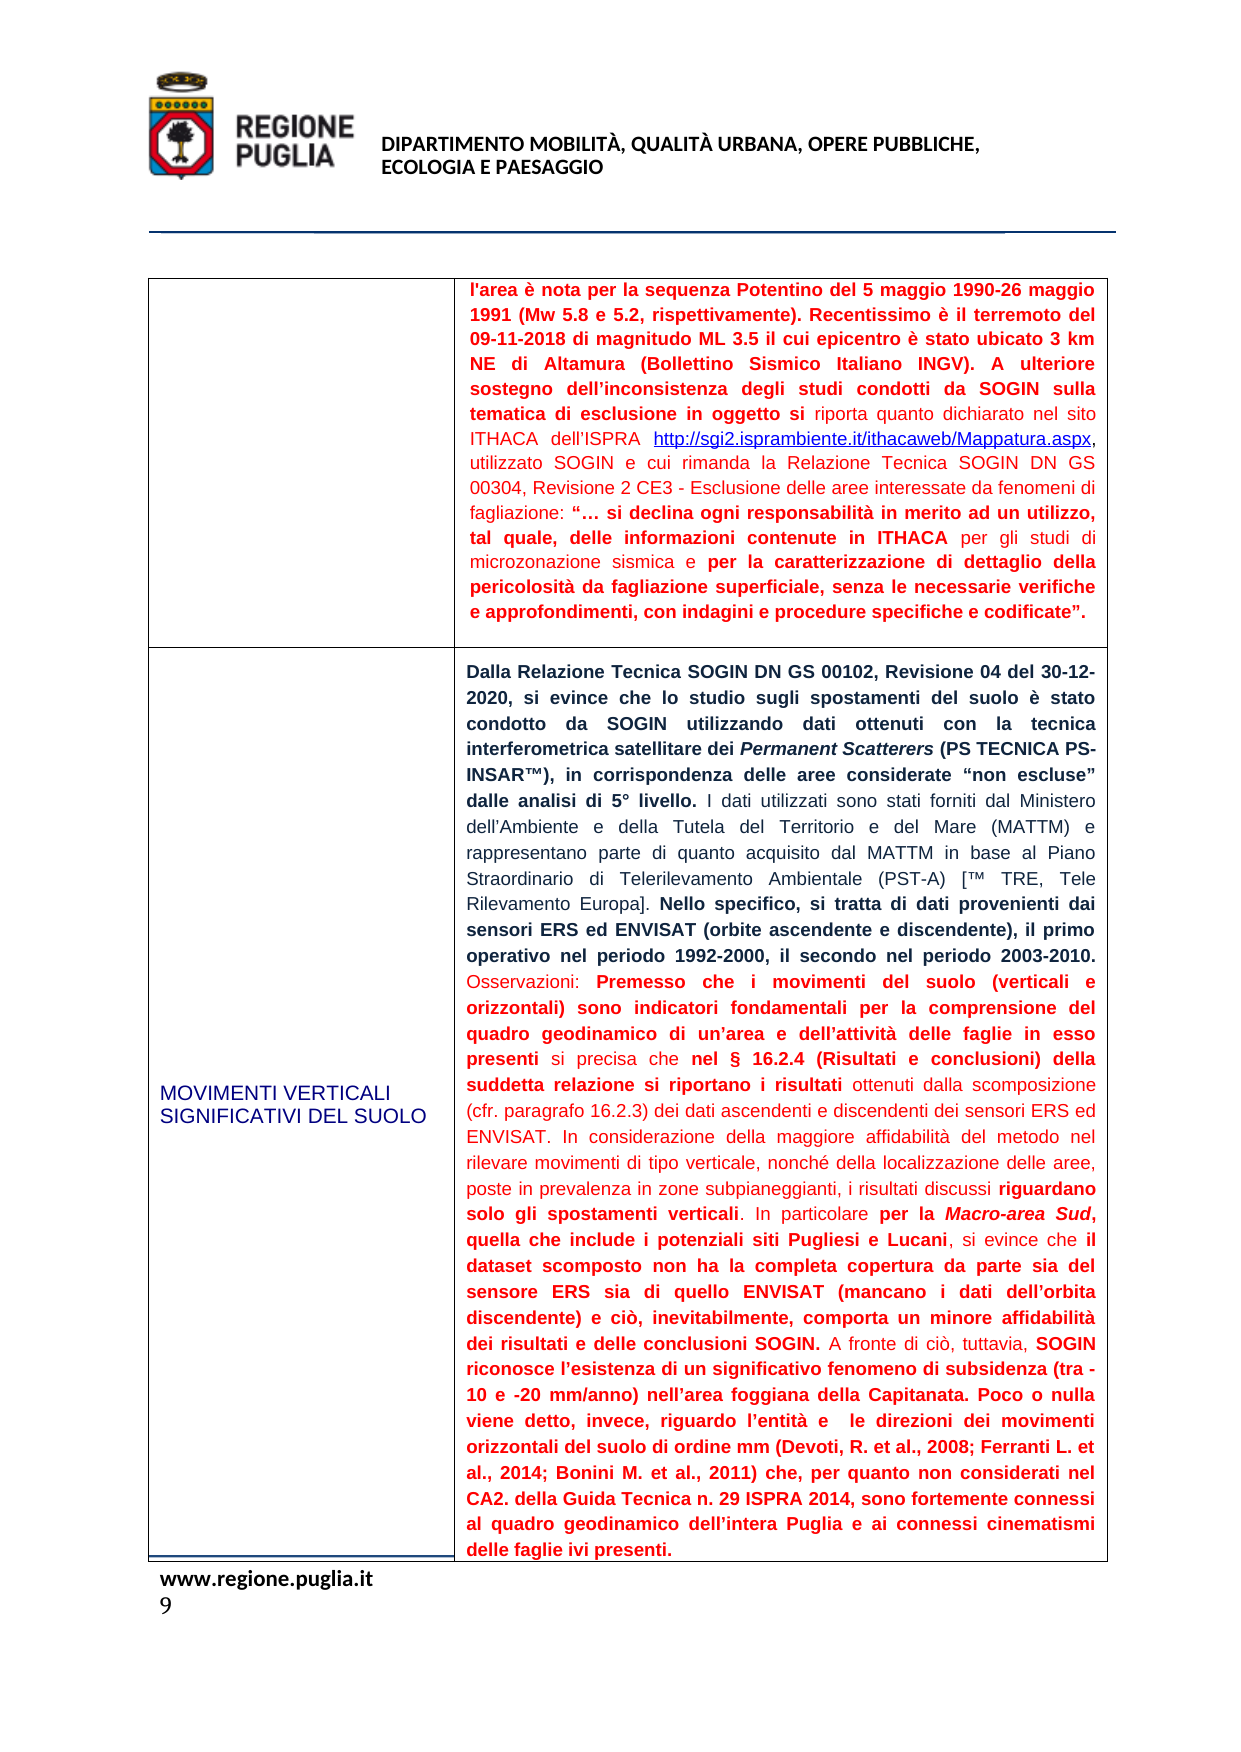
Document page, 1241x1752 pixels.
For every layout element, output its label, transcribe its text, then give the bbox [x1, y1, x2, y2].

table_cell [455, 279, 1107, 647]
table_cell Dalla Relazione Tecnica SOGIN DN GS 00102, Revisione 04 del 30-12-2020, si evince che lo studio sugli spostamenti del suolo è stato condotto da SOGIN utilizzando dati ottenuti con la tecnica interferometrica satellitare dei Permanent Scatterers (PS TECNICA PS-INSAR™), in corrispondenza delle aree considerate “non escluse” dalle analisi di 5° livello. I dati utilizzati sono stati forniti dal Ministero dell’Ambiente e della Tutela del Territorio e del Mare (MATTM) e rappresentano parte di quanto acquisito dal MATTM in base al Piano Straordinario di Telerilevamento Ambientale (PST-A) [™ TRE, Tele Rilevamento Europa]. Nello specifico, si tratta di dati provenienti dai sensori ERS ed ENVISAT (orbite ascendente e discendente), il primo operativo nel periodo 1992-2000, il secondo nel periodo 2003-2010. Osservazioni: Premesso che i movimenti del suolo (verticali e orizzontali) sono indicatori fondamentali per la comprensione del quadro geodinamico di un’area e dell’attività delle faglie in esso presenti si precisa che nel § 16.2.4 (Risultati e conclusioni) della suddetta relazione si riportano i risultati ottenuti dalla scomposizione (cfr. paragrafo 16.2.3) dei dati ascendenti e discendenti dei sensori ERS ed ENVISAT. In considerazione della maggiore affidabilità del metodo nel rilevare movimenti di tipo verticale, nonché della localizzazione delle aree, poste in prevalenza in zone subpianeggianti, i risultati discussi riguardano solo gli spostamenti verticali. In particolare per la Macro-area Sud, quella che include i potenziali siti Pugliesi e Lucani, si evince che il dataset scomposto non ha la completa copertura da parte sia del sensore ERS sia di quello ENVISAT (mancano i dati dell’orbita discendente) e ciò, inevitabilmente, comporta un minore affidabilità dei risultati e delle conclusioni SOGIN. A fronte di ciò, tuttavia, SOGIN riconosce l’esistenza di un significativo fenomeno di subsidenza (tra -10 e -20 mm/anno) nell’area foggiana della Capitanata. Poco o nulla viene detto, invece, riguardo l’entità e le direzioni dei movimenti orizzontali del suolo di ordine mm (Devoti, R. et al., 2008; Ferranti L. et al., 2014; Bonini M. et al., 2011) che, per quanto non considerati nel CA2. della Guida Tecnica n. 29 ISPRA 2014, sono fortemente connessi al quadro geodinamico dell’intera Puglia e ai connessi cinematismi delle faglie ivi presenti. [455, 648, 1107, 1561]
table_cell MOVIMENTI VERTICALI SIGNIFICATIVI DEL SUOLO [149, 648, 454, 1561]
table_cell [149, 279, 454, 647]
